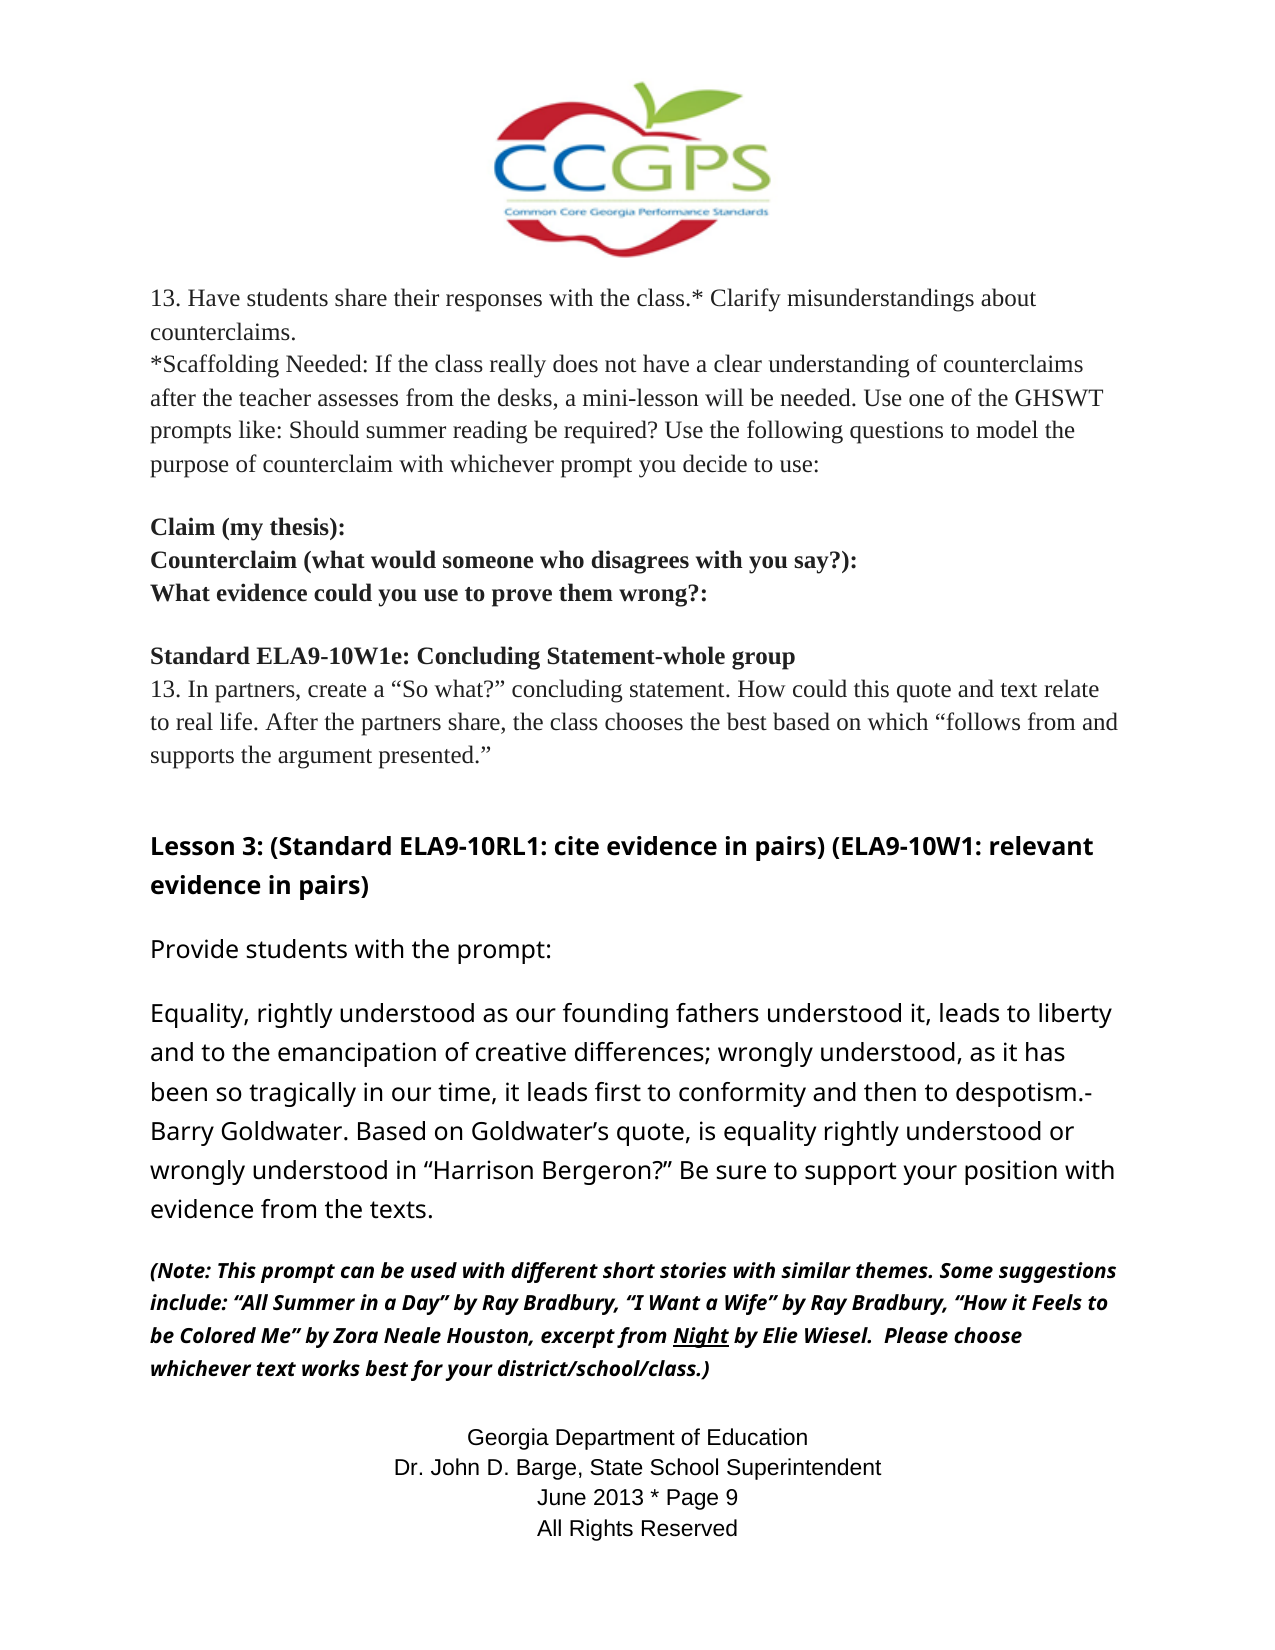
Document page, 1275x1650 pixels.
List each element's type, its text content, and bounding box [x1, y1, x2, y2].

text Equality, rightly understood as our founding fathers understood it, leads to liberty and to the emancipation of creative differences; wrongly understood, as it has been so tragically in our time, it leads first to conformity and then to despotism.-Barry Goldwater. Based on Goldwater’s quote, is equality rightly understood or wrongly understood in “Harrison Bergeron?” Be sure to support your position with evidence from the texts. [150, 996, 1125, 1226]
text Counterclaim (what would someone who disagrees with you say?): [150, 545, 1125, 574]
text Claim (my thesis): [150, 512, 1125, 541]
text Provide students with the prompt: [150, 932, 1125, 966]
picture [471, 75, 804, 280]
text 13. In partners, create a “So what?” concluding statement. How could this quote and text relate to real life. After the partners share, the class chooses the best based on which “follows from and supports the argument presented.” [150, 674, 1125, 769]
text *Scaffolding Needed: If the class really does not have a clear understanding of counterclaims after the teacher assesses from the desks, a mini-lesson will be needed. Use one of the GHSWT prompts like: Should summer reading be required? Use the following questions to model the purpose of counterclaim with whichever prompt you decide to use: [150, 349, 1125, 477]
text 13. Have students share their responses with the class.* Clarify misunderstandings about counterclaims. [150, 283, 1125, 345]
text (Note: This prompt can be used with different short stories with similar themes. Some suggestions include: “All Summer in a Day” by Ray Bradbury, “I Want a Wife” by Ray Bradbury, “How it Feels to be Colored Me” by Zora Neale Houston, excerpt from Night by Elie Wiesel. Please choose whichever text works best for your district/school/class.) [150, 1256, 1125, 1382]
text Lesson 3: (Standard ELA9-10RL1: cite evidence in pairs) (ELA9-10W1: relevant evidence in pairs) [150, 828, 1125, 902]
text Standard ELA9-10W1e: Concluding Statement-whole group [150, 641, 1125, 670]
text What evidence could you use to prove them wrong?: [150, 578, 1125, 607]
